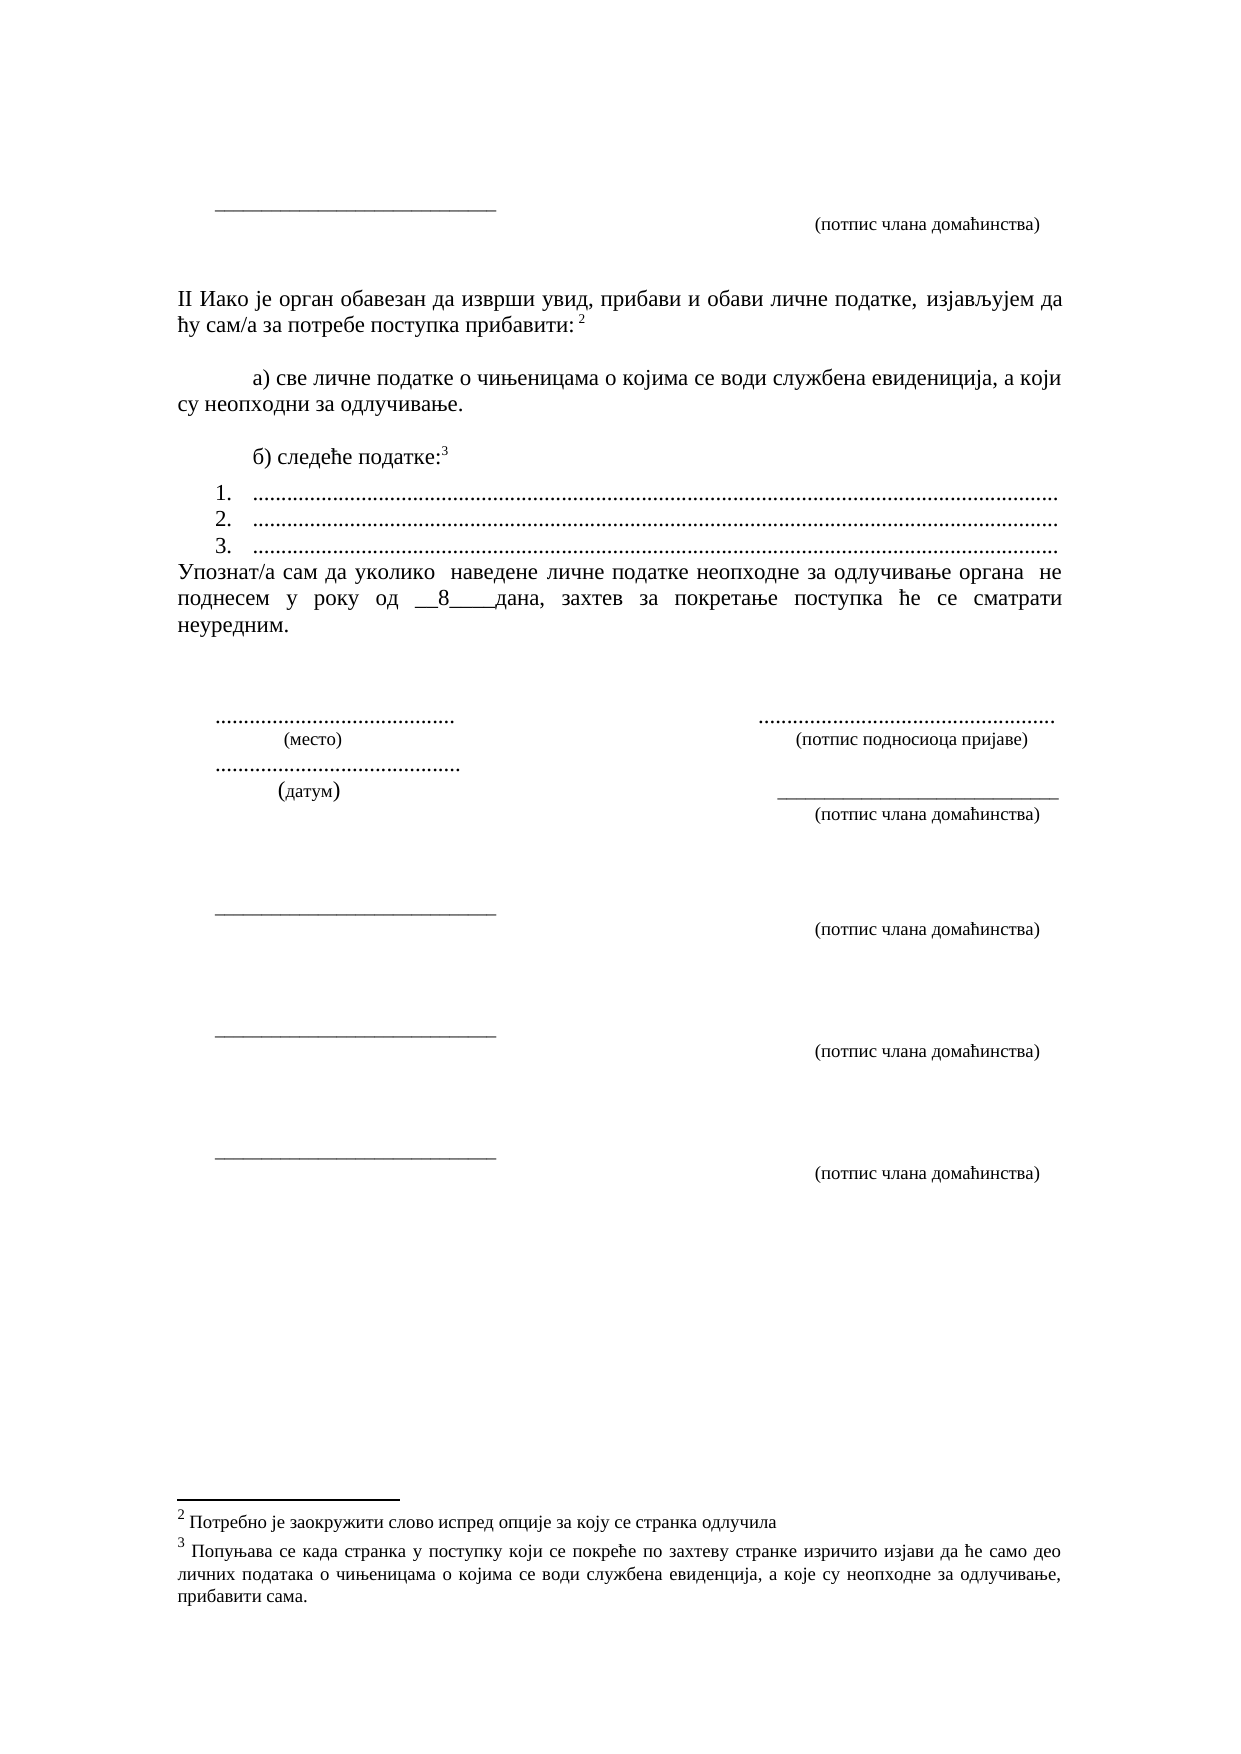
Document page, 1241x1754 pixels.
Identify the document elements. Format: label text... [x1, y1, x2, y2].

text (потпис члана домаћинства) [215, 1040, 1063, 1061]
text Упознат/а сам да уколико наведене личне податке неопходне за одлучивање органа не поднесем у року од __8____дана, захтев за покретање поступка ће се сматрати неуредним. [177, 558, 1063, 637]
text (место) (потпис подносиоца пријаве) [215, 728, 1063, 750]
text (потпис члана домаћинства) [215, 917, 1063, 939]
list ............................................................................................................................................. [215, 505, 1063, 532]
text (потпис члана домаћинства) [215, 802, 1063, 824]
text II Иако је орган обавезан да изврши увид, прибави и обави личне податке, изјављујем да ћу сам/а за потребе поступка прибавити: [177, 285, 1063, 338]
text (датум) ______________________________ [215, 776, 1063, 802]
text а) све личне податке о чињеницама о којима се води службена евидениција, а који су неопходни за одлучивање. [177, 364, 1063, 417]
list ............................................................................................................................................. [215, 532, 1063, 558]
text ______________________________ [215, 1112, 1063, 1162]
text ______________________________ [215, 163, 1063, 213]
text б) следеће податке: [177, 443, 1063, 469]
text ______________________________ [215, 989, 1063, 1040]
text ........................................... [215, 750, 1063, 776]
text (потпис члана домаћинства) [215, 1162, 1063, 1183]
text .......................................... .................................................... [215, 702, 1063, 728]
text ______________________________ [215, 867, 1063, 917]
text (потпис члана домаћинства) [215, 213, 1063, 235]
list ............................................................................................................................................. [215, 479, 1063, 505]
